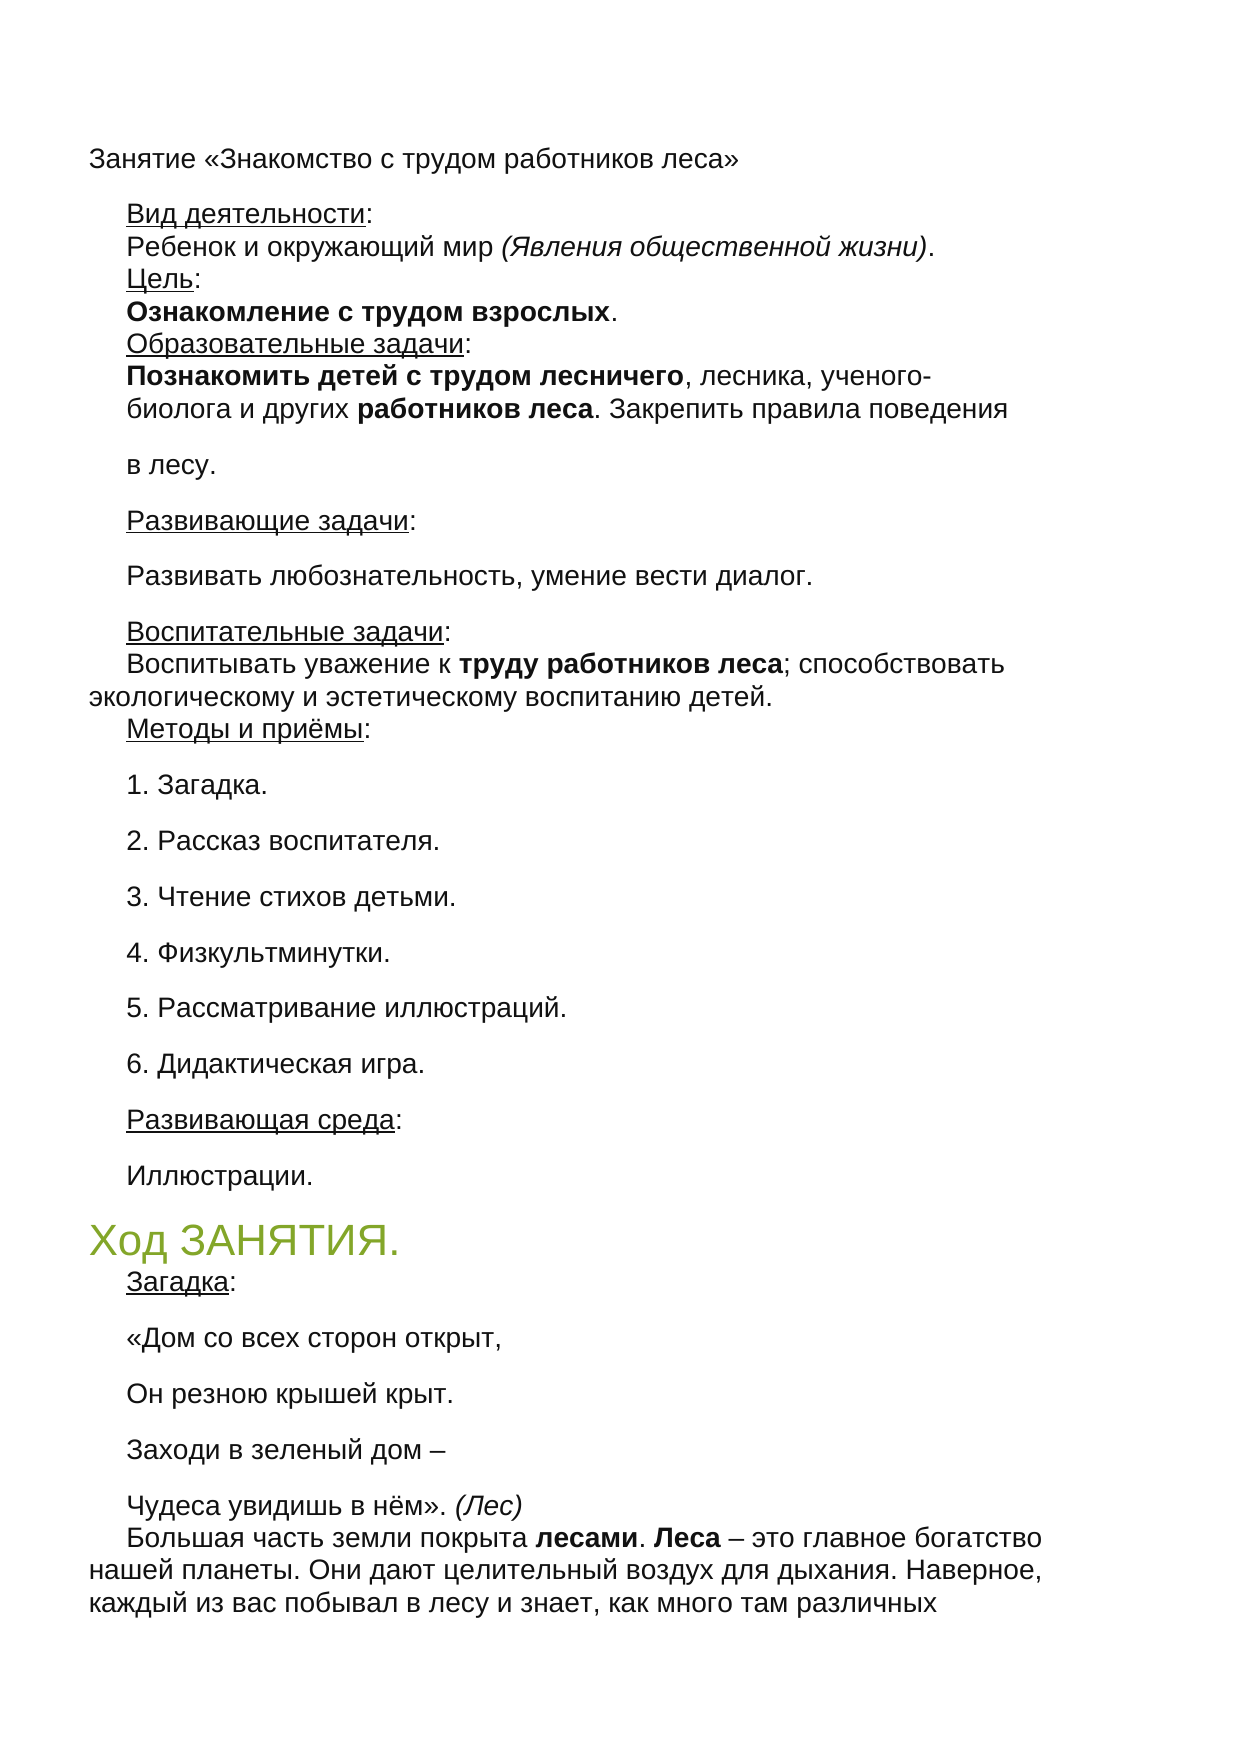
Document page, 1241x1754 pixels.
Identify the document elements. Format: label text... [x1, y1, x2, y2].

text 1. Загадка. [88, 768, 1063, 801]
text Загадка: [88, 1265, 1063, 1297]
text Вид деятельности: [88, 197, 1063, 230]
text 4. Физкультминутки. [88, 936, 1063, 968]
text в лесу. [88, 448, 1063, 480]
text Образовательные задачи: [88, 327, 1063, 359]
text Ребенок и окружающий мир (Явления общественной жизни). [88, 230, 1063, 262]
text Воспитывать уважение к труду работников леса; способствовать экологическому и эстетическому воспитанию детей. [88, 647, 1063, 712]
text Иллюстрации. [88, 1159, 1063, 1191]
text Развивать любознательность, умение вести диалог. [88, 559, 1063, 592]
text 6. Дидактическая игра. [88, 1047, 1063, 1080]
text Воспитательные задачи: [88, 615, 1063, 647]
text биолога и других работников леса. Закрепить правила поведения [88, 392, 1063, 424]
text Он резною крышей крыт. [88, 1377, 1063, 1409]
text Познакомить детей с трудом лесничего, лесника, ученого- [88, 359, 1063, 392]
text 3. Чтение стихов детьми. [88, 880, 1063, 912]
text Методы и приёмы: [88, 712, 1063, 745]
text Заходи в зеленый дом – [88, 1433, 1063, 1465]
text Развивающие задачи: [88, 503, 1063, 536]
text Развивающая среда: [88, 1103, 1063, 1136]
text 2. Рассказ воспитателя. [88, 824, 1063, 856]
text Ход ЗАНЯТИЯ. [88, 1215, 1063, 1265]
text 5. Рассматривание иллюстраций. [88, 991, 1063, 1024]
text Занятие «Знакомство с трудом работников леса» [88, 142, 1063, 174]
text Ознакомление с трудом взрослых. [88, 294, 1063, 327]
text Чудеса увидишь в нём». (Лес) [88, 1488, 1063, 1521]
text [88, 1521, 1063, 1618]
text Цель: [88, 262, 1063, 294]
text «Дом со всех сторон открыт, [88, 1321, 1063, 1353]
